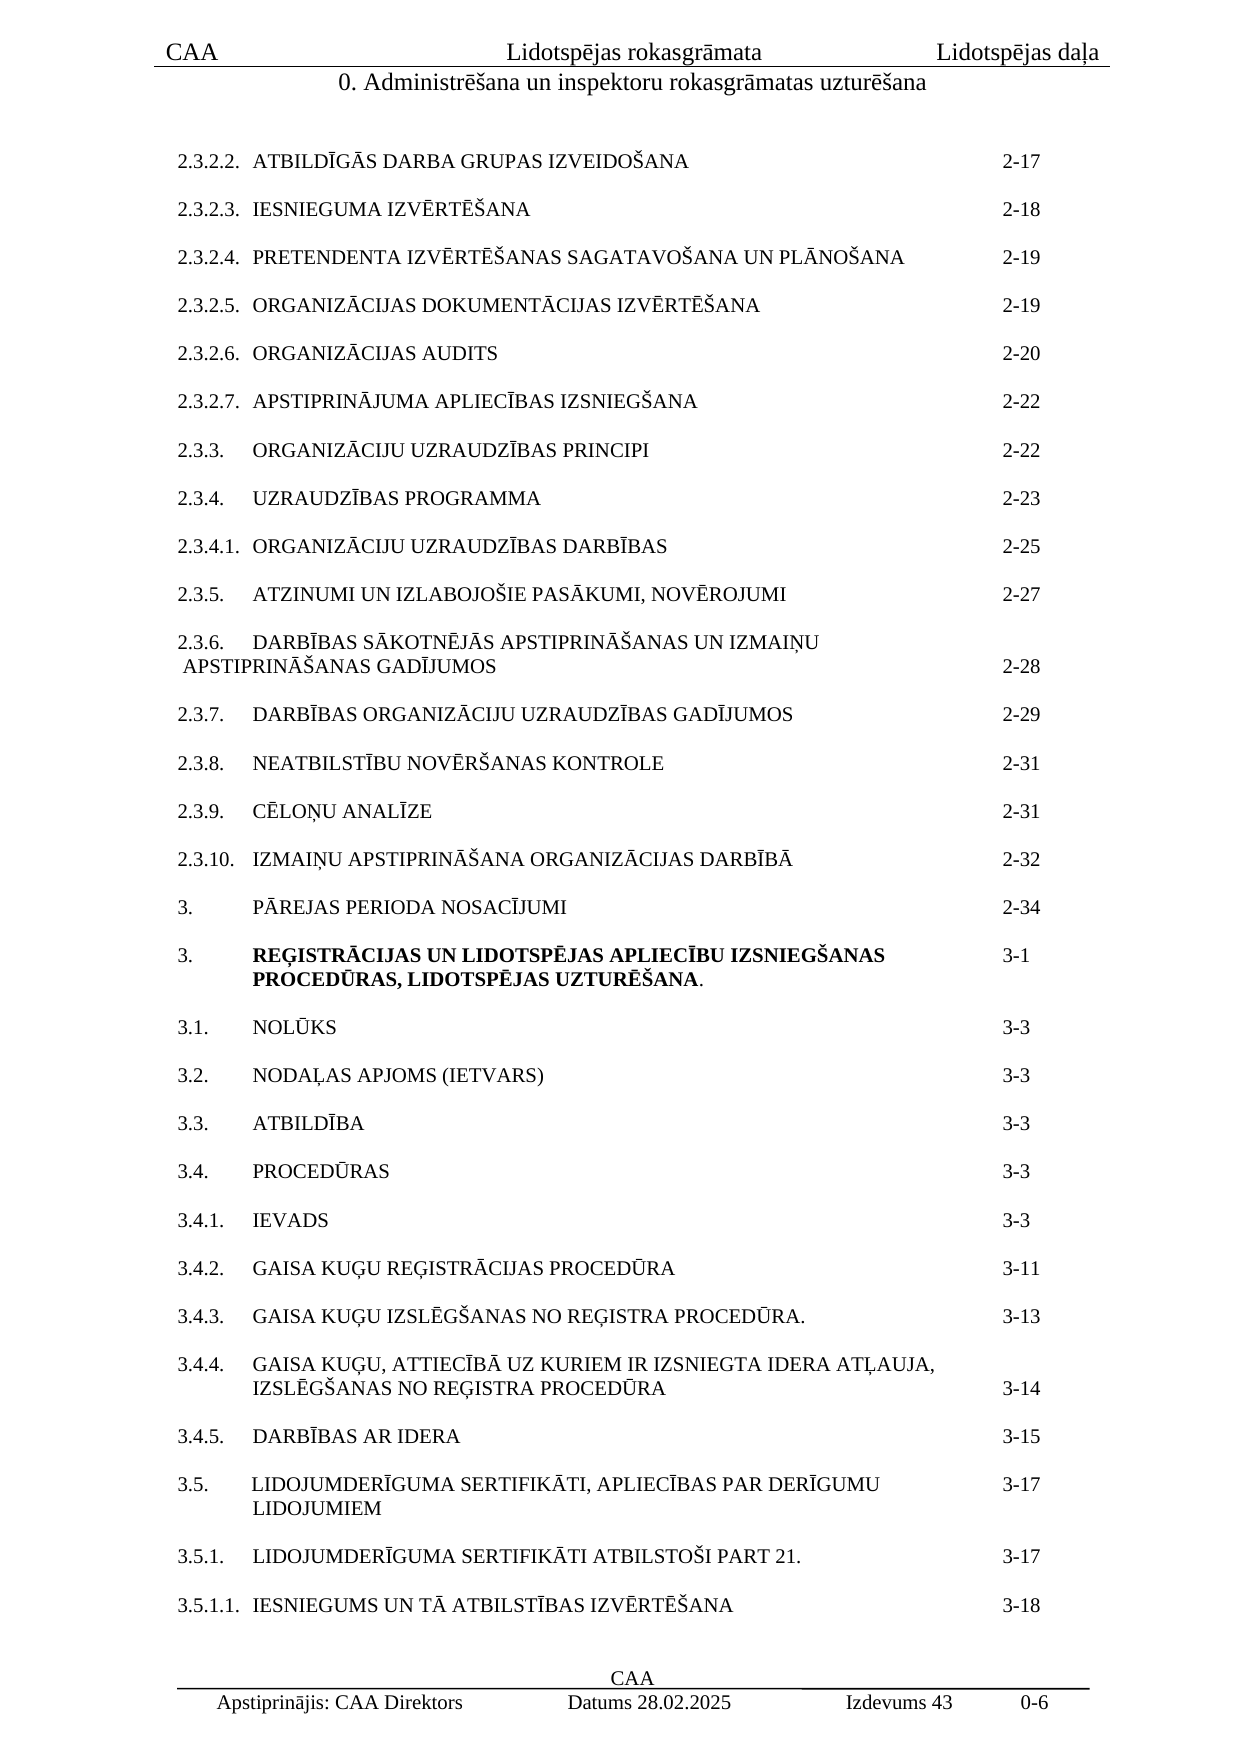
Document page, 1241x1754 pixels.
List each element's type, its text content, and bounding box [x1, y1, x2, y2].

text PROCEDŪRAS, LIDOTSPĒJAS UZTURĒŠANA. [177, 967, 1087, 991]
text 2.3.9. cēloņu analīze 2-31 [177, 798, 1087, 823]
text . GAISA KUĢU REĢISTRĀCIJAS PROCEDŪRA 3-11 [177, 1256, 1087, 1280]
text 3. pārejas perioda nosacījumi 2-34 [177, 895, 1087, 919]
text 2.3.4.1. organizāciju uzraudzības darbības 2-25 [177, 534, 1087, 558]
text 2.3.4. uzraudzības programma 2-23 [177, 486, 1087, 510]
text 2.3.2.2. Atbildīgās darba grupas izveidošana 2-17 [177, 149, 1087, 173]
text 3.4.4. Gaisa kuģu, attiecībā uz kuriem ir izsniegta IDERA atļauja, [177, 1352, 1087, 1376]
text 3.5.1.1. UN TĀ ATBILSTĪBAS IZVĒRTĒŠANA 3-18 [177, 1593, 1087, 1617]
text 2.3.2.5. Organizācijas dokumentācijas izvērtēšana 2-19 [177, 293, 1087, 317]
text 2.3.2.4. Pretendenta izvērtēšanas sagatavošana un plānošana 2-19 [177, 245, 1087, 269]
text lidojumiem [177, 1496, 1087, 1520]
text 2.3.10. izmaiņu apstiprināšana organizācijas darbībā 2-32 [177, 847, 1087, 871]
text 3.4. PROCEDŪRAS 3-3 [177, 1159, 1087, 1183]
text . Lidojumderīguma sertifikāti atbilstoši Part 21. 3-17 [177, 1544, 1087, 1568]
text 2.3.2.3. Iesnieguma izvērtēšana 2-18 [177, 197, 1087, 221]
text 2.3.2.6. Organizācijas audits 2-20 [177, 341, 1087, 365]
text . GAISA KUĢU IZSLĒGŠANAS NO REĢISTRA PROCEDŪRA. 3-13 [177, 1304, 1087, 1328]
text 3.1. NOLŪKS 3-3 [177, 1015, 1087, 1039]
text 2.3.8. neatbilstību novēršanas kontrole 2-31 [177, 750, 1087, 774]
text 2.3.2.7. Apstiprinājuma apliecības izsniegšana 2-22 [177, 389, 1087, 413]
list Lidojumderīguma sertifikāti, apliecības par derīgumu 3-17 [177, 1472, 1087, 1496]
text 3.3. ATBILDĪBA 3-3 [177, 1111, 1087, 1135]
text 2.3.5. atzinumi un izlabojošie pasākumi, novērojumi 2-27 [177, 582, 1087, 606]
text 2.3.3. organizāciju uzraudzības principi 2-22 [177, 438, 1087, 462]
text 3.2. NODAĻAS APJOMS (IETVARS) 3-3 [177, 1063, 1087, 1087]
text 2.3.7. darbības organizāciju uzraudzības gadījumos 2-29 [177, 702, 1087, 726]
text Izslēgšanas no reģistra procedūra 3-14 [177, 1376, 1087, 1400]
text 3.4.5. Darbības ar IDERA 3-15 [177, 1424, 1087, 1448]
text 2.3.6. darbības sākotnējās apstiprināšanas un izmaiņu [177, 630, 1087, 654]
text 3.4.1. IEVADS 3-3 [177, 1208, 1087, 1232]
text apstiprināšanas gadījumos 2-28 [177, 654, 1087, 678]
text 3. REĢISTRĀCIJAS UN LIDOTSPĒJAS APLIECĪBU IZSNIEGŠANAS 3-1 [177, 943, 1087, 967]
